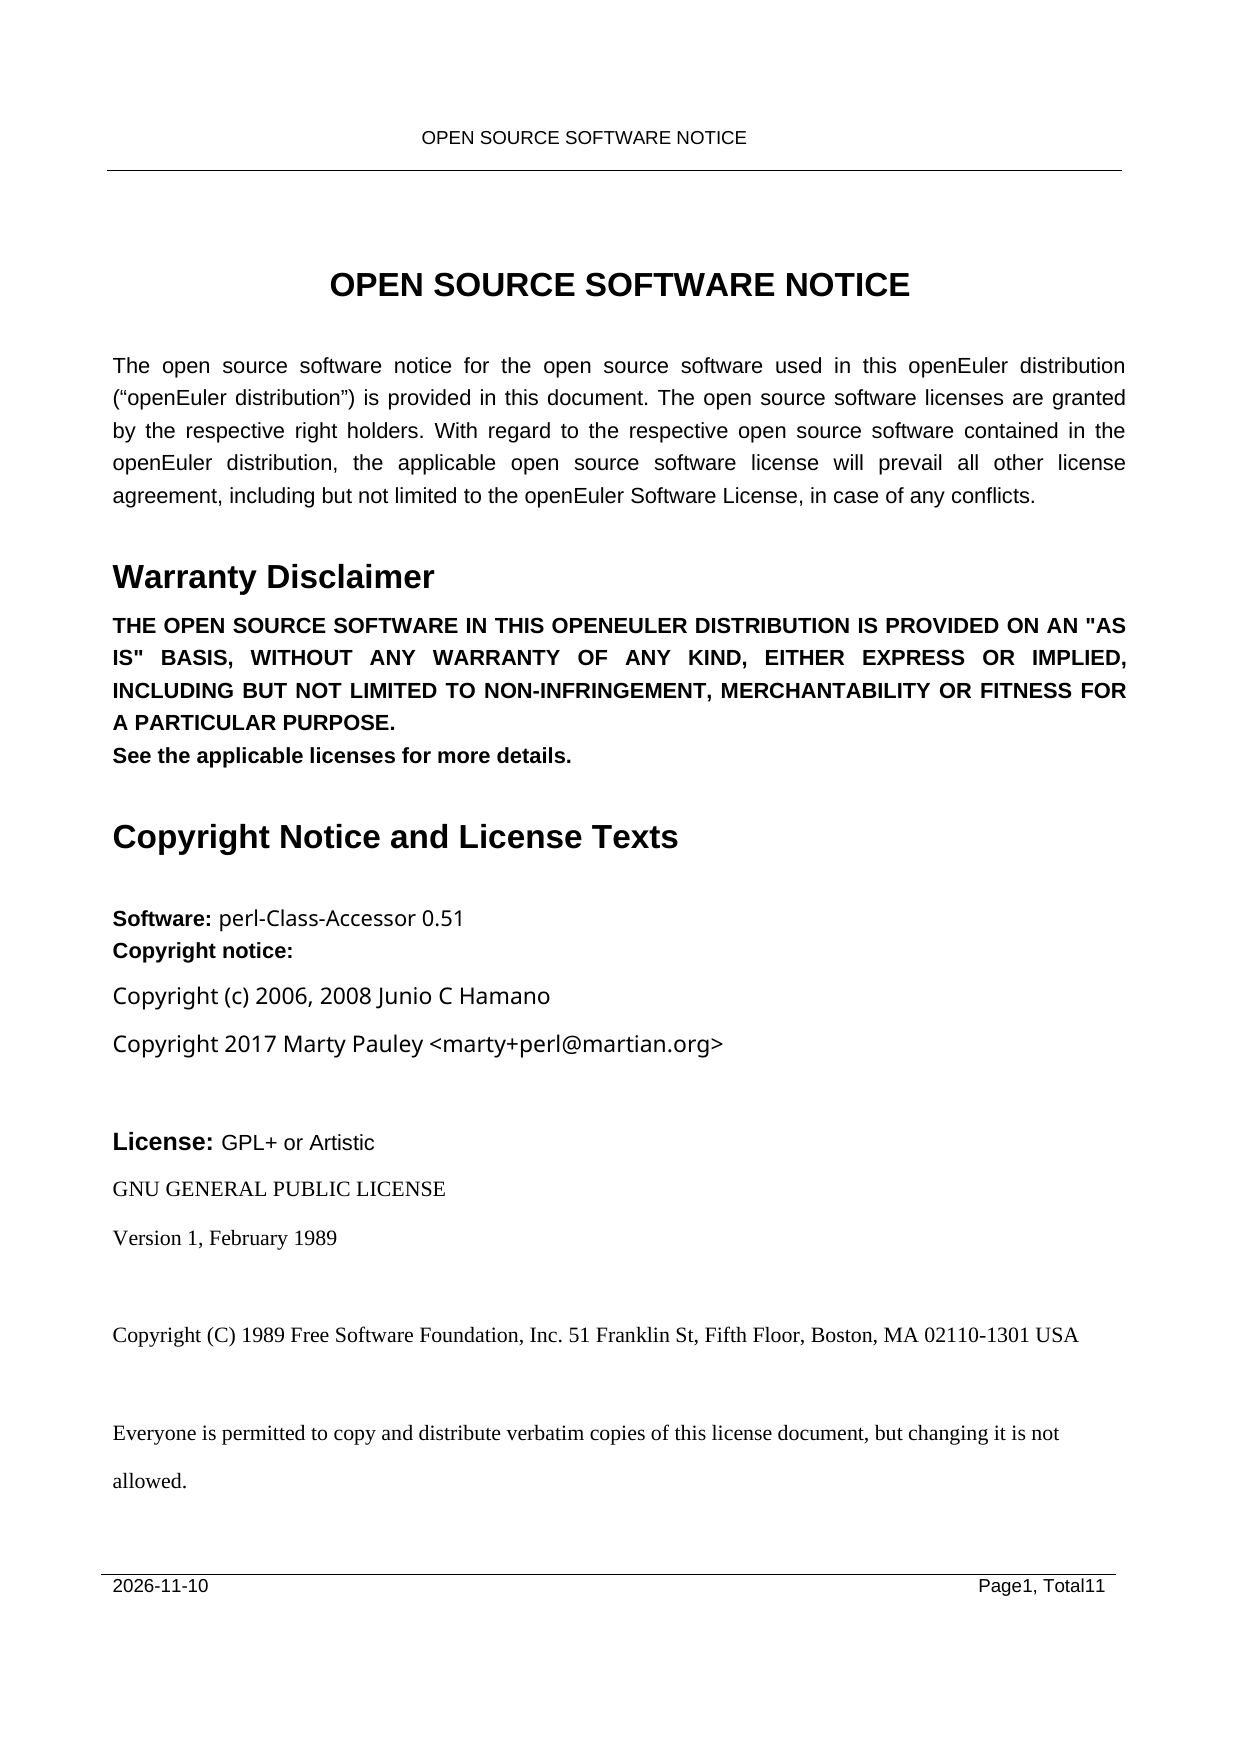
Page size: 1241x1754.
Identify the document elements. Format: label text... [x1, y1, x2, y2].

text The open source software notice for the open source software used in this openEuler distribution (“openEuler distribution”) is provided in this document. The open source software licenses are granted by the respective right holders. With regard to the respective open source software contained in the openEuler distribution, the applicable open source software license will prevail all other license agreement, including but not limited to the openEuler Software License, in case of any conflicts. [112, 349, 1128, 511]
text Copyright Notice and License Texts [112, 804, 1128, 869]
text License: GPL+ or Artistic [112, 1125, 1128, 1158]
text THE OPEN SOURCE SOFTWARE IN THIS OPENEULER DISTRIBUTION IS PROVIDED ON AN "AS IS" BASIS, WITHOUT ANY WARRANTY OF ANY KIND, EITHER EXPRESS OR IMPLIED, INCLUDING BUT NOT LIMITED TO NON-INFRINGEMENT, MERCHANTABILITY OR FITNESS FOR A PARTICULAR PURPOSE. See the applicable licenses for more details. [112, 609, 1128, 771]
text Copyright notice: [112, 934, 1128, 966]
text Warranty Disclaimer [112, 544, 1128, 609]
text Software: perl-Class-Accessor 0.51 [112, 901, 1128, 934]
text Copyright (c) 2006, 2008 Junio C Hamano Copyright 2017 Marty Pauley <marty+perl@martian.org> [112, 979, 1128, 1109]
text OPEN SOURCE SOFTWARE NOTICE [112, 251, 1128, 316]
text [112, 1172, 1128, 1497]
